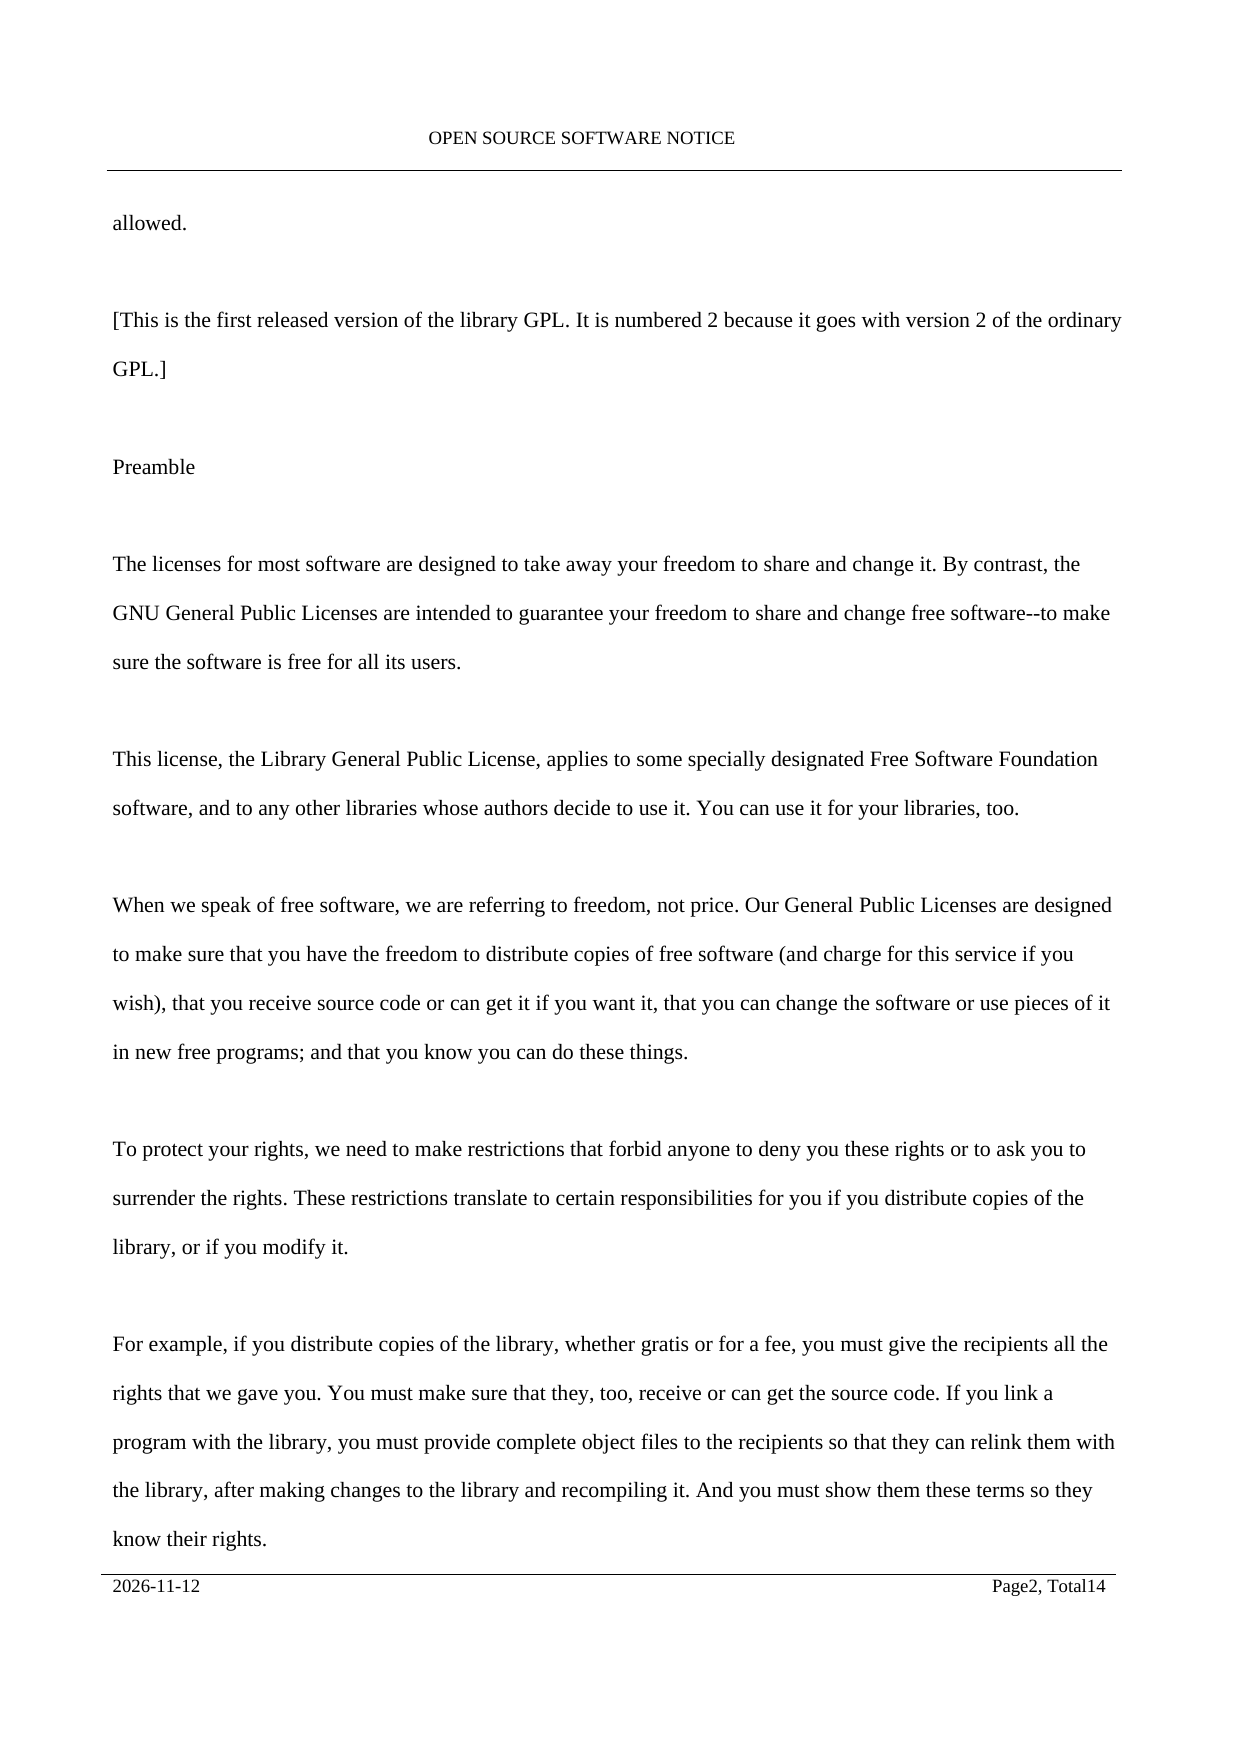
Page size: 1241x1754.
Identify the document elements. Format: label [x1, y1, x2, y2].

text [112, 206, 1128, 1555]
